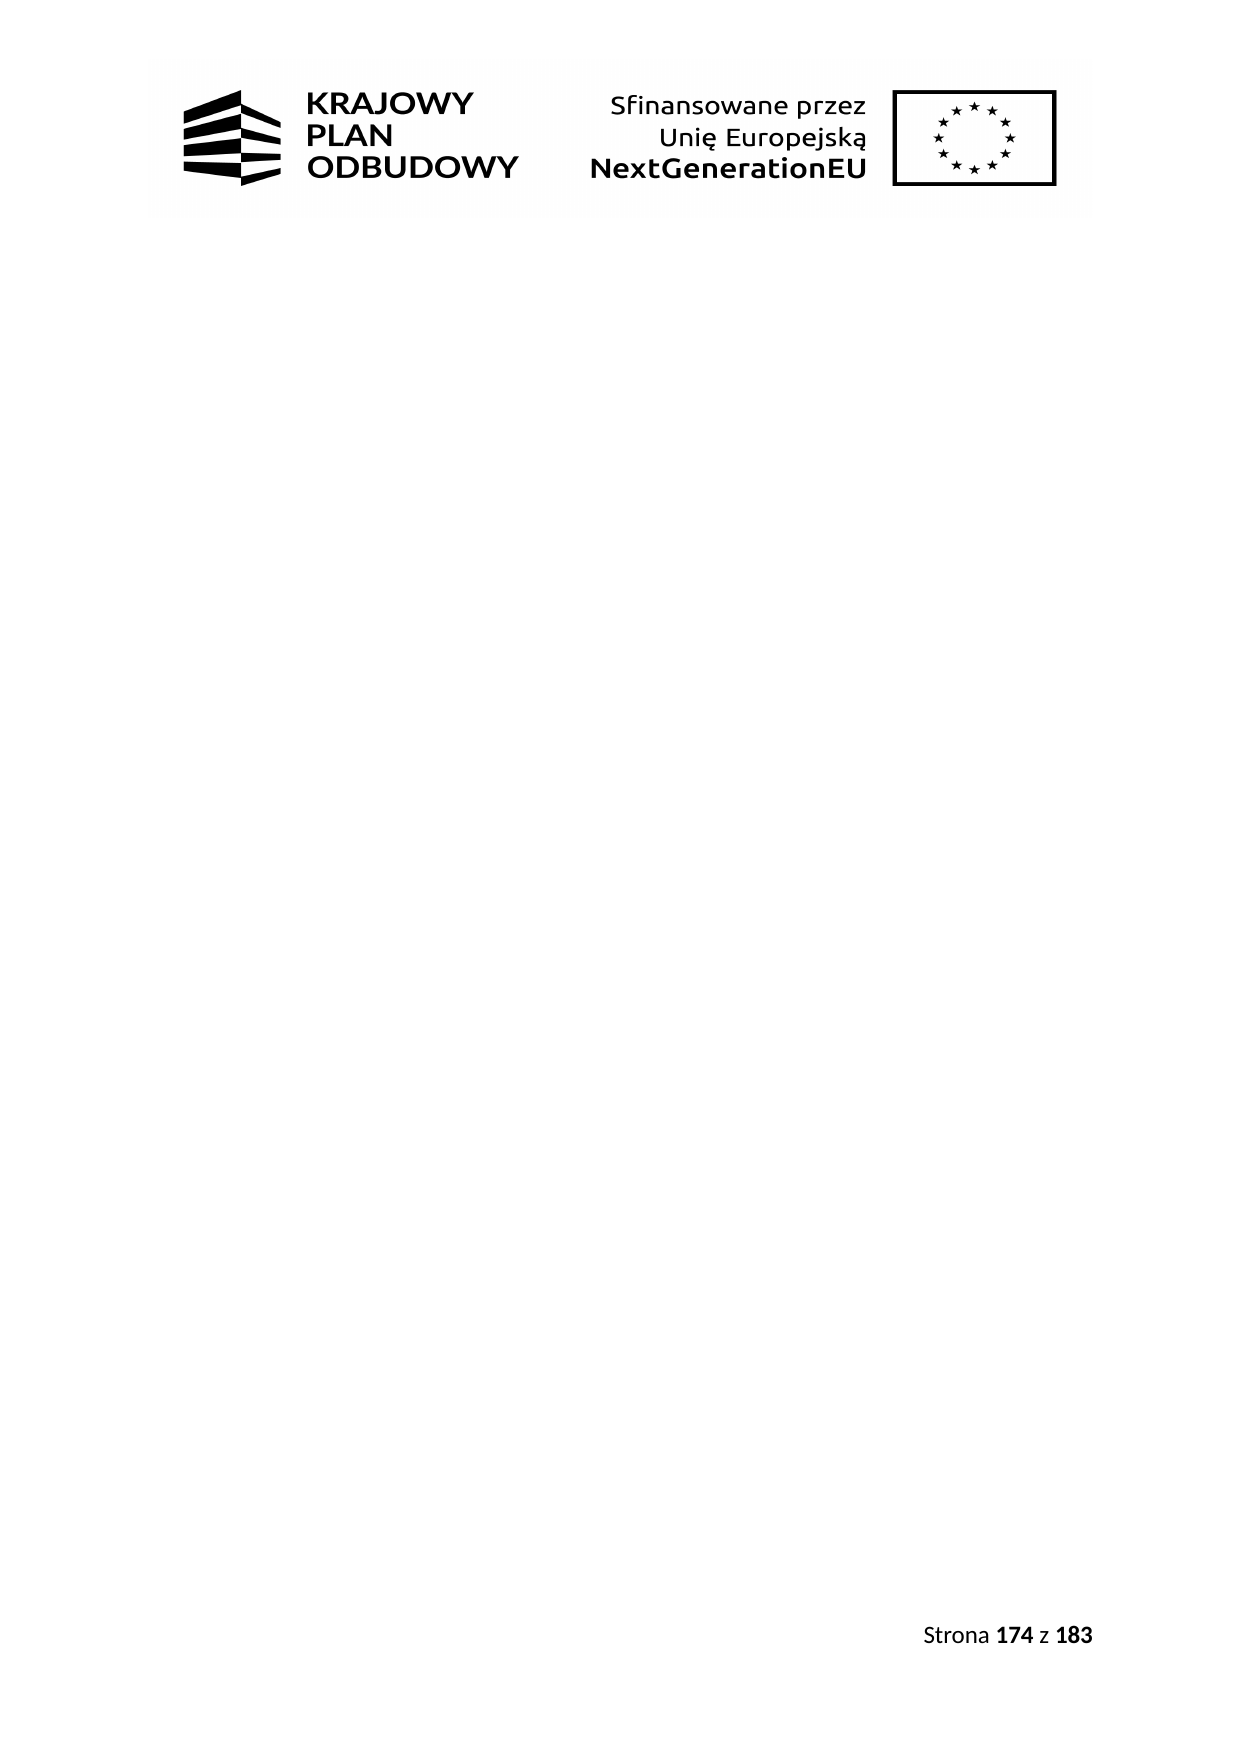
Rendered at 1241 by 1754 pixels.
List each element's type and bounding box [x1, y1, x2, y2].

picture [147, 59, 1093, 218]
